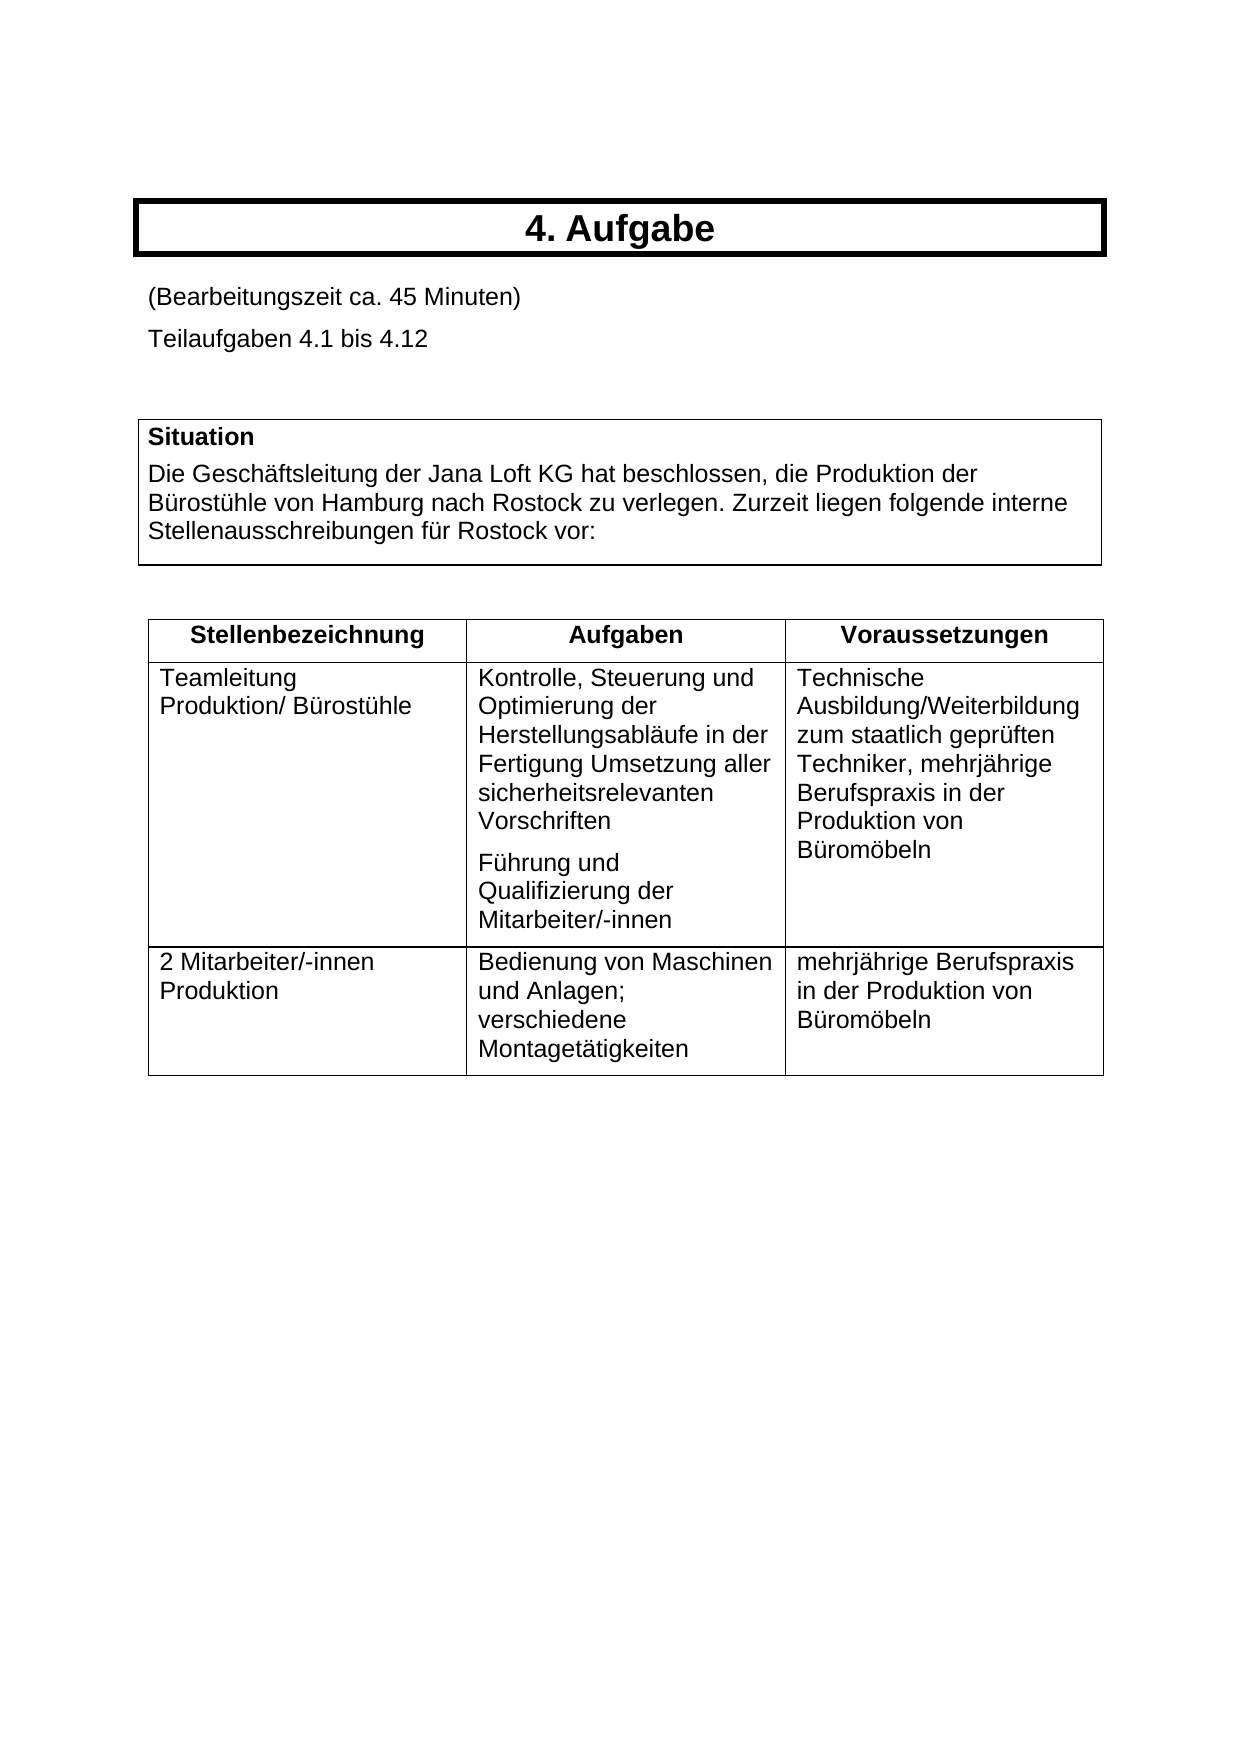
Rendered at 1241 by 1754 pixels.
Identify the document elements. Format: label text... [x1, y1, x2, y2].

text (Bearbeitungszeit ca. 45 Minuten) [148, 282, 1093, 311]
table_cell 2 Mitarbeiter/-innen Produktion [149, 948, 466, 1075]
table_cell Bedienung von Maschinen und Anlagen; verschiedene Montagetätigkeiten [467, 948, 785, 1075]
text Teilaufgaben 4.1 bis 4.12 [148, 324, 1093, 352]
table_cell mehrjährige Berufspraxis in der Produktion von Büromöbeln [786, 948, 1103, 1075]
table_header Voraussetzungen [786, 620, 1103, 662]
table_header Stellenbezeichnung [149, 620, 466, 662]
subtitle Situation [139, 420, 1101, 451]
subtitle 4. Aufgabe [139, 204, 1101, 251]
table_header Aufgaben [467, 620, 785, 662]
table_cell Teamleitung Produktion/ Bürostühle [149, 663, 466, 946]
table_cell Kontrolle, Steuerung und Optimierung der Herstellungsabläufe in der Fertigung Umsetzung aller sicherheitsrelevanten Vorschriften Führung und Qualifizierung der Mitarbeiter/-innen [467, 663, 785, 946]
table_cell Technische Ausbildung/Weiterbildung zum staatlich geprüften Techniker, mehrjährige Berufspraxis in der Produktion von Büromöbeln [786, 663, 1103, 946]
text Die Geschäftsleitung der Jana Loft KG hat beschlossen, die Produktion der Bürostühle von Hamburg nach Rostock zu verlegen. Zurzeit liegen folgende interne Stellenausschreibungen für Rostock vor: [139, 456, 1101, 545]
